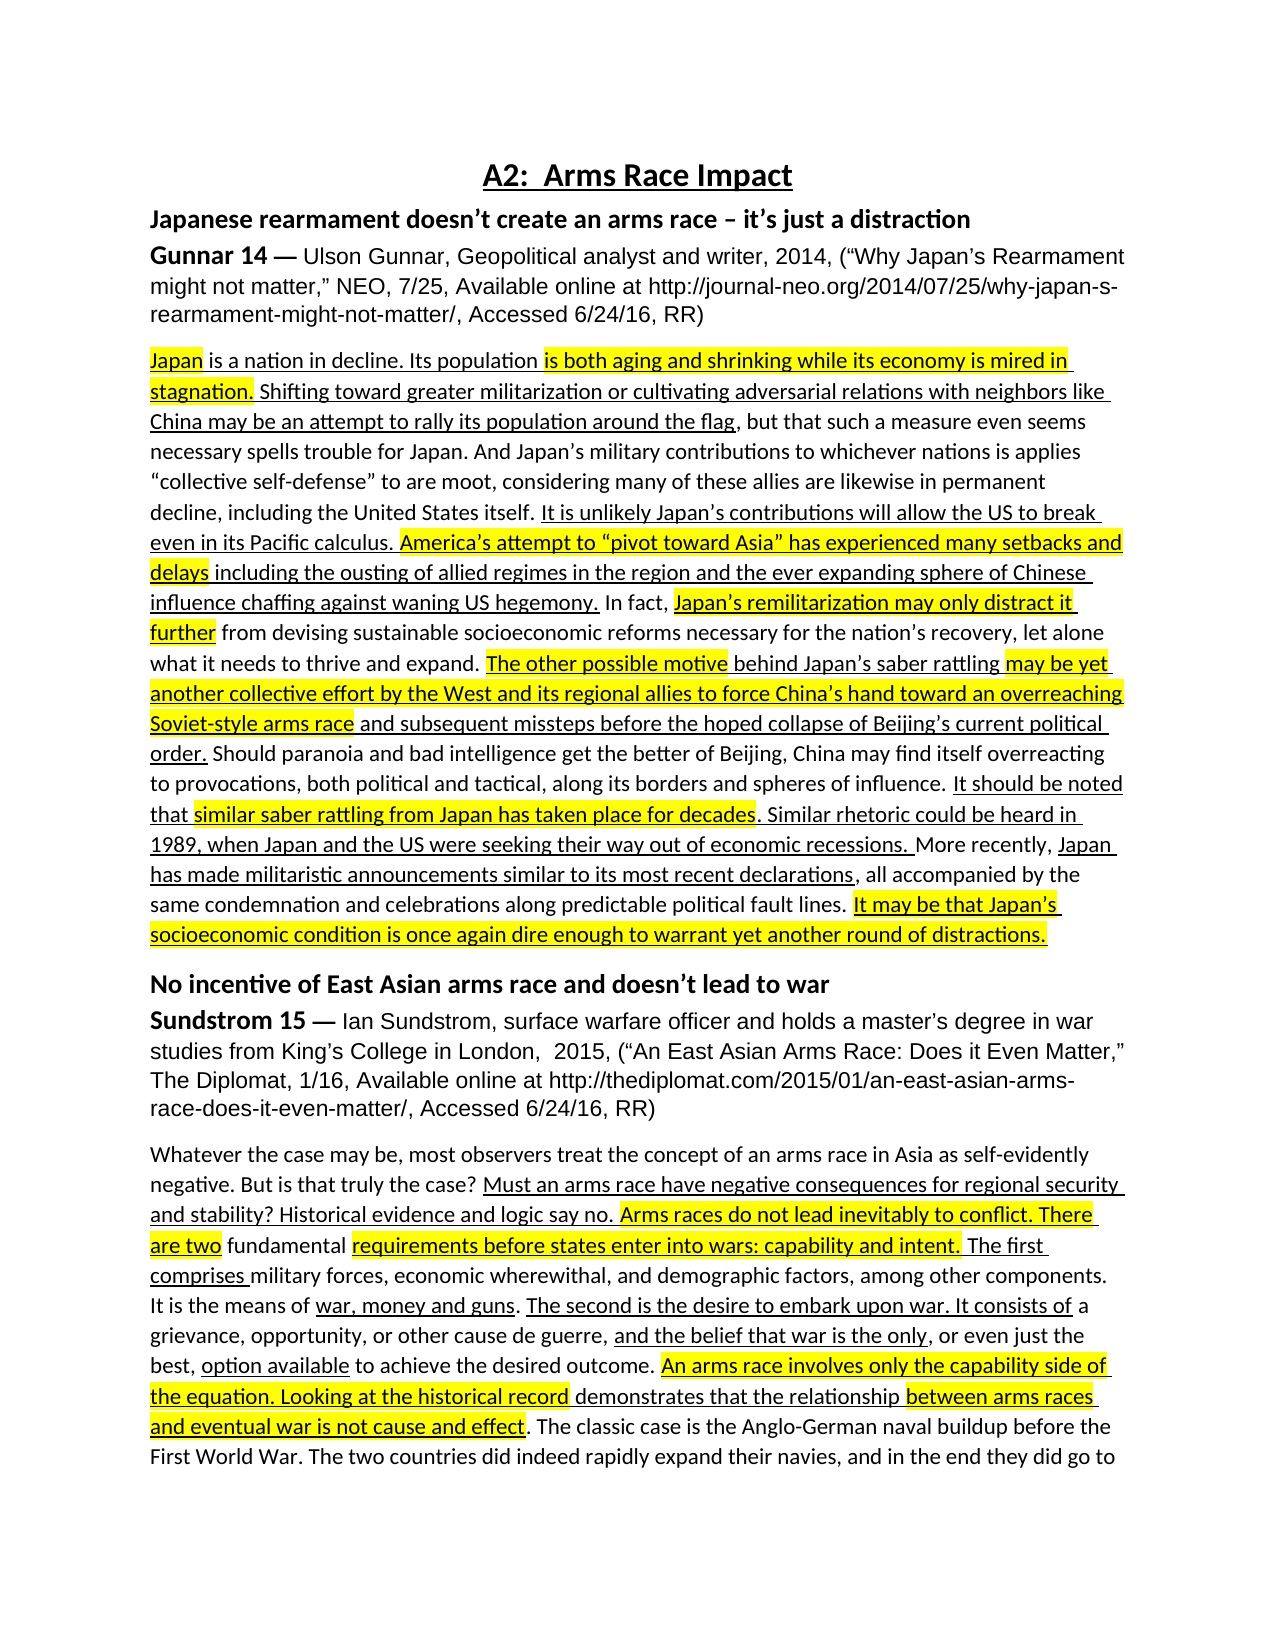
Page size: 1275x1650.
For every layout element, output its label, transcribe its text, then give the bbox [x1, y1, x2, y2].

text Japan is a nation in decline. Its population is both aging and shrinking while its economy is mired in stagnation. Shifting toward greater militarization or cultivating adversarial relations with neighbors like China may be an attempt to rally its population around the flag, but that such a measure even seems necessary spells trouble for Japan. And Japan’s military contributions to whichever nations is applies “collective self-defense” to are moot, considering many of these allies are likewise in permanent decline, including the United States itself. It is unlikely Japan’s contributions will allow the US to break even in its Pacific calculus. America’s attempt to “pivot toward Asia” has experienced many setbacks and delays including the ousting of allied regimes in the region and the ever expanding sphere of Chinese influence chaffing against waning US hegemony. In fact, Japan’s remilitarization may only distract it further from devising sustainable socioeconomic reforms necessary for the nation’s recovery, let alone what it needs to thrive and expand. The other possible motive behind Japan’s saber rattling may be yet another collective effort by the West and its regional allies to force China’s hand toward an overreaching Soviet-style arms race and subsequent missteps before the hoped collapse of Beijing’s current political order. Should paranoia and bad intelligence get the better of Beijing, China may find itself overreacting to provocations, both political and tactical, along its borders and spheres of influence. It should be noted that similar saber rattling from Japan has taken place for decades. Similar rhetoric could be heard in 1989, when Japan and the US were seeking their way out of economic recessions. More recently, Japan has made militaristic announcements similar to its most recent declarations, all accompanied by the same condemnation and celebrations along predictable political fault lines. It may be that Japan’s socioeconomic condition is once again dire enough to warrant yet another round of distractions. [150, 347, 1125, 948]
subtitle Japanese rearmament doesn’t create an arms race – it’s just a distraction [150, 202, 1125, 235]
text Gunnar 14 — Ulson Gunnar, Geopolitical analyst and writer, 2014, (“Why Japan’s Rearmament might not matter,” NEO, 7/25, Available online at http://journal-neo.org/2014/07/25/why-japan-s-rearmament-might-not-matter/, Accessed 6/24/16, RR) [150, 238, 1125, 328]
subtitle A2: Arms Race Impact [150, 154, 1125, 195]
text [150, 1140, 1125, 1470]
subtitle No incentive of East Asian arms race and doesn’t lead to war [150, 967, 1125, 1000]
text Sundstrom 15 — Ian Sundstrom, surface warfare officer and holds a master’s degree in war studies from King’s College in London, 2015, (“An East Asian Arms Race: Does it Even Matter,” The Diplomat, 1/16, Available online at http://thediplomat.com/2015/01/an-east-asian-arms-race-does-it-even-matter/, Accessed 6/24/16, RR) [150, 1003, 1125, 1121]
